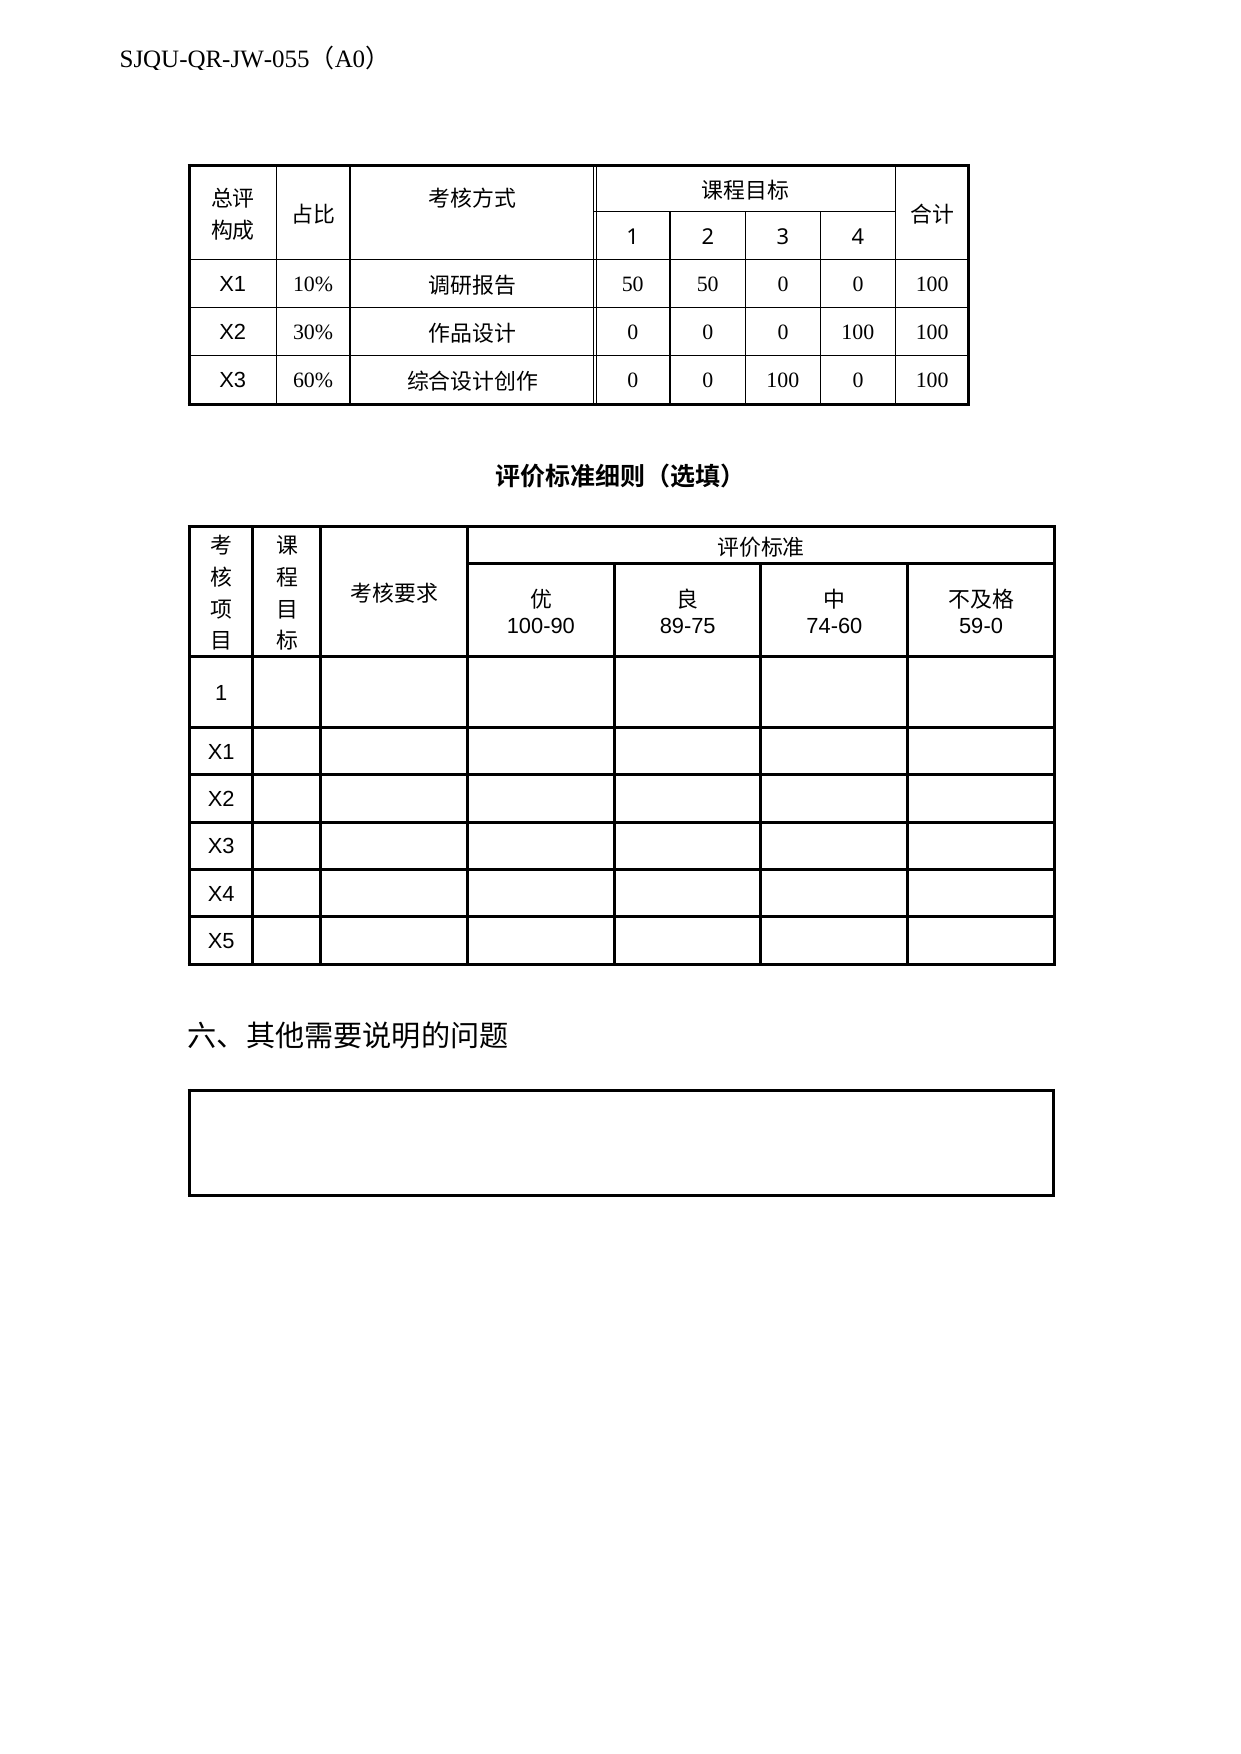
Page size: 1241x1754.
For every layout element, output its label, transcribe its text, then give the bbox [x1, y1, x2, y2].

table_cell [322, 729, 466, 773]
table_cell 3 [746, 212, 820, 259]
table_cell [909, 871, 1053, 915]
table_cell 不及格 59-0 [909, 565, 1053, 655]
table_cell 30% [277, 308, 349, 355]
table_cell 100 [746, 356, 820, 403]
table_cell [616, 824, 759, 868]
table_cell 0 [597, 308, 669, 355]
table_cell [469, 658, 613, 726]
table_cell 100 [896, 308, 967, 355]
table_cell 100 [821, 308, 895, 355]
table_header 考核方式 [351, 167, 593, 259]
table_cell [616, 918, 759, 962]
table_cell [762, 776, 906, 821]
table_cell [254, 918, 319, 962]
table_cell X3 [191, 824, 251, 868]
table_cell X1 [191, 260, 276, 307]
table_header 课 程 目 标 [254, 528, 319, 655]
table_cell 作品设计 [351, 308, 593, 355]
table_cell 0 [746, 260, 820, 307]
table_cell 100 [896, 356, 967, 403]
table_cell 4 [821, 212, 895, 259]
table_cell [909, 729, 1053, 773]
table_cell X3 [191, 356, 276, 403]
table_cell [616, 658, 759, 726]
table_cell [254, 824, 319, 868]
table_cell 10% [277, 260, 349, 307]
table_cell [762, 824, 906, 868]
table_cell X2 [191, 308, 276, 355]
table_cell 50 [597, 260, 669, 307]
table_cell 100 [896, 260, 967, 307]
table_cell [254, 658, 319, 726]
table_cell [322, 918, 466, 962]
table_cell [762, 658, 906, 726]
table_cell [254, 729, 319, 773]
table_cell 1 [597, 212, 669, 259]
table_header 考核项目 [191, 528, 251, 655]
table_cell [322, 776, 466, 821]
table_cell [254, 776, 319, 821]
table_cell 综合设计创作 [351, 356, 593, 403]
table_cell [322, 658, 466, 726]
table_header 占比 [277, 167, 349, 259]
table_header [191, 1092, 1052, 1194]
table_cell [322, 871, 466, 915]
table_cell [254, 871, 319, 915]
table_cell 中 74-60 [762, 565, 906, 655]
table_header 合计 [896, 167, 967, 259]
table_cell 0 [671, 356, 745, 403]
table_cell 0 [597, 356, 669, 403]
table_cell 0 [746, 308, 820, 355]
table_cell 1 [191, 658, 251, 726]
table_cell 优 100-90 [469, 565, 613, 655]
table_cell [469, 776, 613, 821]
table_cell 50 [671, 260, 745, 307]
table_cell [762, 918, 906, 962]
table_cell 0 [821, 260, 895, 307]
table_cell 60% [277, 356, 349, 403]
text 六、其他需要说明的问题 [187, 999, 1053, 1067]
table_header 评价标准 [469, 528, 1053, 562]
text 评价标准细则（选填） [187, 440, 1053, 508]
table_cell [616, 776, 759, 821]
table_cell 调研报告 [351, 260, 593, 307]
table_cell 2 [671, 212, 745, 259]
table_cell [1043, 658, 1053, 726]
table_cell 良 89-75 [616, 565, 759, 655]
table_cell [909, 658, 919, 726]
table_cell 0 [821, 356, 895, 403]
table_cell [762, 729, 906, 773]
table_cell [469, 871, 613, 915]
table_cell [469, 918, 613, 962]
table_cell [469, 729, 613, 773]
table_cell [322, 824, 466, 868]
table_cell [909, 824, 1053, 868]
table_cell [616, 729, 759, 773]
table_header 总评构成 [191, 167, 276, 259]
table_cell [762, 871, 906, 915]
table_cell [909, 776, 1053, 821]
table_cell [909, 918, 1053, 962]
table_cell 0 [671, 308, 745, 355]
table_cell X2 [191, 776, 251, 821]
table_header 考核要求 [322, 528, 466, 655]
table_cell X1 [191, 729, 251, 773]
table_cell X5 [191, 918, 251, 962]
table_cell X4 [191, 871, 251, 915]
table_cell [616, 871, 759, 915]
table_header 课程目标 [597, 167, 895, 211]
table_cell [469, 824, 613, 868]
